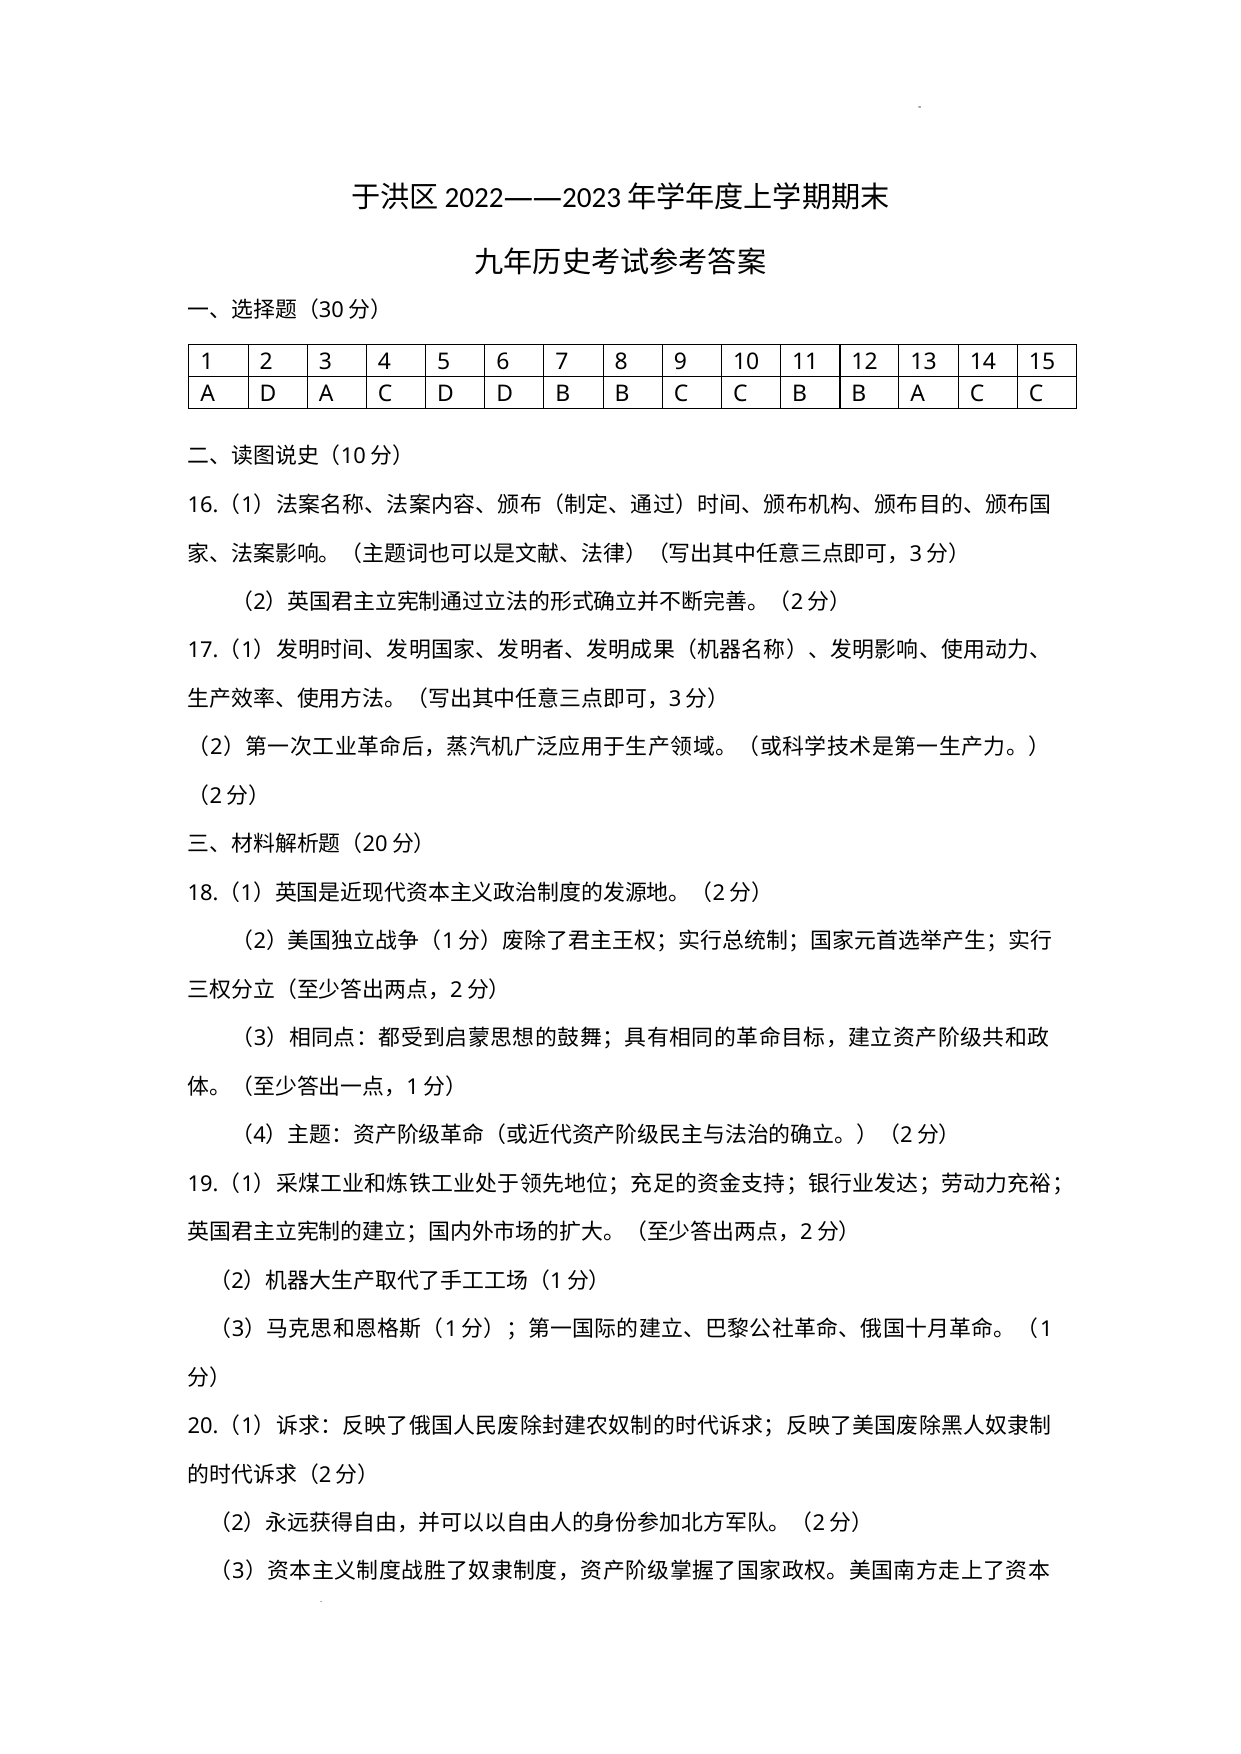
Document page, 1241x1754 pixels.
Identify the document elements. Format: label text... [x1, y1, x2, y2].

table_header 10 [722, 345, 780, 376]
list 17.（1）发明时间、发明国家、发明者、发明成果（机器名称）、发明影响、使用动力、生产效率、使用方法。（写出其中任意三点即可，3分） [187, 632, 1053, 713]
text 于洪区2022——2023年学年度上学期期末 [187, 162, 1053, 227]
table_header 2 [249, 345, 307, 376]
list 19.（1）采煤工业和炼铁工业处于领先地位；充足的资金支持；银行业发达；劳动力充裕；英国君主立宪制的建立；国内外市场的扩大。（至少答出两点，2分） [187, 1165, 1053, 1247]
table_cell D [426, 377, 484, 408]
table_header 5 [426, 345, 484, 376]
table_cell D [485, 377, 543, 408]
table_cell B [781, 377, 839, 408]
table_cell B [544, 377, 603, 408]
table_cell A [308, 377, 366, 408]
table_header 14 [959, 345, 1017, 376]
table_header 11 [781, 345, 839, 376]
table_header 1 [189, 345, 248, 376]
table_cell D [249, 377, 307, 408]
list 16.（1）法案名称、法案内容、颁布（制定、通过）时间、颁布机构、颁布目的、颁布国家、法案影响。（主题词也可以是文献、法律）（写出其中任意三点即可，3分） [187, 487, 1053, 568]
text 一、选择题（30分） [187, 292, 1053, 324]
list （2）第一次工业革命后，蒸汽机广泛应用于生产领域。（或科学技术是第一生产力。）（2分） [187, 729, 1053, 810]
text 九年历史考试参考答案 [187, 227, 1053, 292]
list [187, 1553, 1053, 1586]
list （2）永远获得自由，并可以以自由人的身份参加北方军队。（2分） [187, 1505, 1053, 1537]
table_cell C [959, 377, 1017, 408]
list （2）美国独立战争（1分）废除了君主王权；实行总统制；国家元首选举产生；实行三权分立（至少答出两点，2分） [187, 923, 1053, 1004]
table_cell C [1018, 377, 1076, 408]
list （3）马克思和恩格斯（1分）；第一国际的建立、巴黎公社革命、俄国十月革命。（1分） [187, 1311, 1053, 1392]
table_cell B [841, 377, 898, 408]
list （2）英国君主立宪制通过立法的形式确立并不断完善。（2分） [187, 584, 1053, 616]
table_header 8 [604, 345, 662, 376]
table_header 7 [544, 345, 603, 376]
table_header 12 [841, 345, 898, 376]
list （3）相同点：都受到启蒙思想的鼓舞；具有相同的革命目标，建立资产阶级共和政体。（至少答出一点，1分） [187, 1020, 1053, 1101]
table_cell A [189, 377, 248, 408]
table_header 13 [899, 345, 958, 376]
table_cell C [663, 377, 721, 408]
list 三、材料解析题（20分） [187, 826, 1053, 859]
list （4）主题：资产阶级革命（或近代资产阶级民主与法治的确立。）（2分） [187, 1117, 1053, 1149]
list （2）机器大生产取代了手工工场（1分） [187, 1262, 1053, 1295]
table_header 4 [367, 345, 425, 376]
text 二、读图说史（10分） [187, 324, 1053, 471]
table_cell C [367, 377, 425, 408]
table_header 6 [485, 345, 543, 376]
list 20.（1）诉求：反映了俄国人民废除封建农奴制的时代诉求；反映了美国废除黑人奴隶制的时代诉求（2分） [187, 1408, 1053, 1489]
table_header 15 [1018, 345, 1076, 376]
list 18.（1）英国是近现代资本主义政治制度的发源地。（2分） [187, 874, 1053, 907]
table_header 9 [663, 345, 721, 376]
table_cell B [604, 377, 662, 408]
table_cell A [899, 377, 958, 408]
table_header 3 [308, 345, 366, 376]
table_cell C [722, 377, 780, 408]
